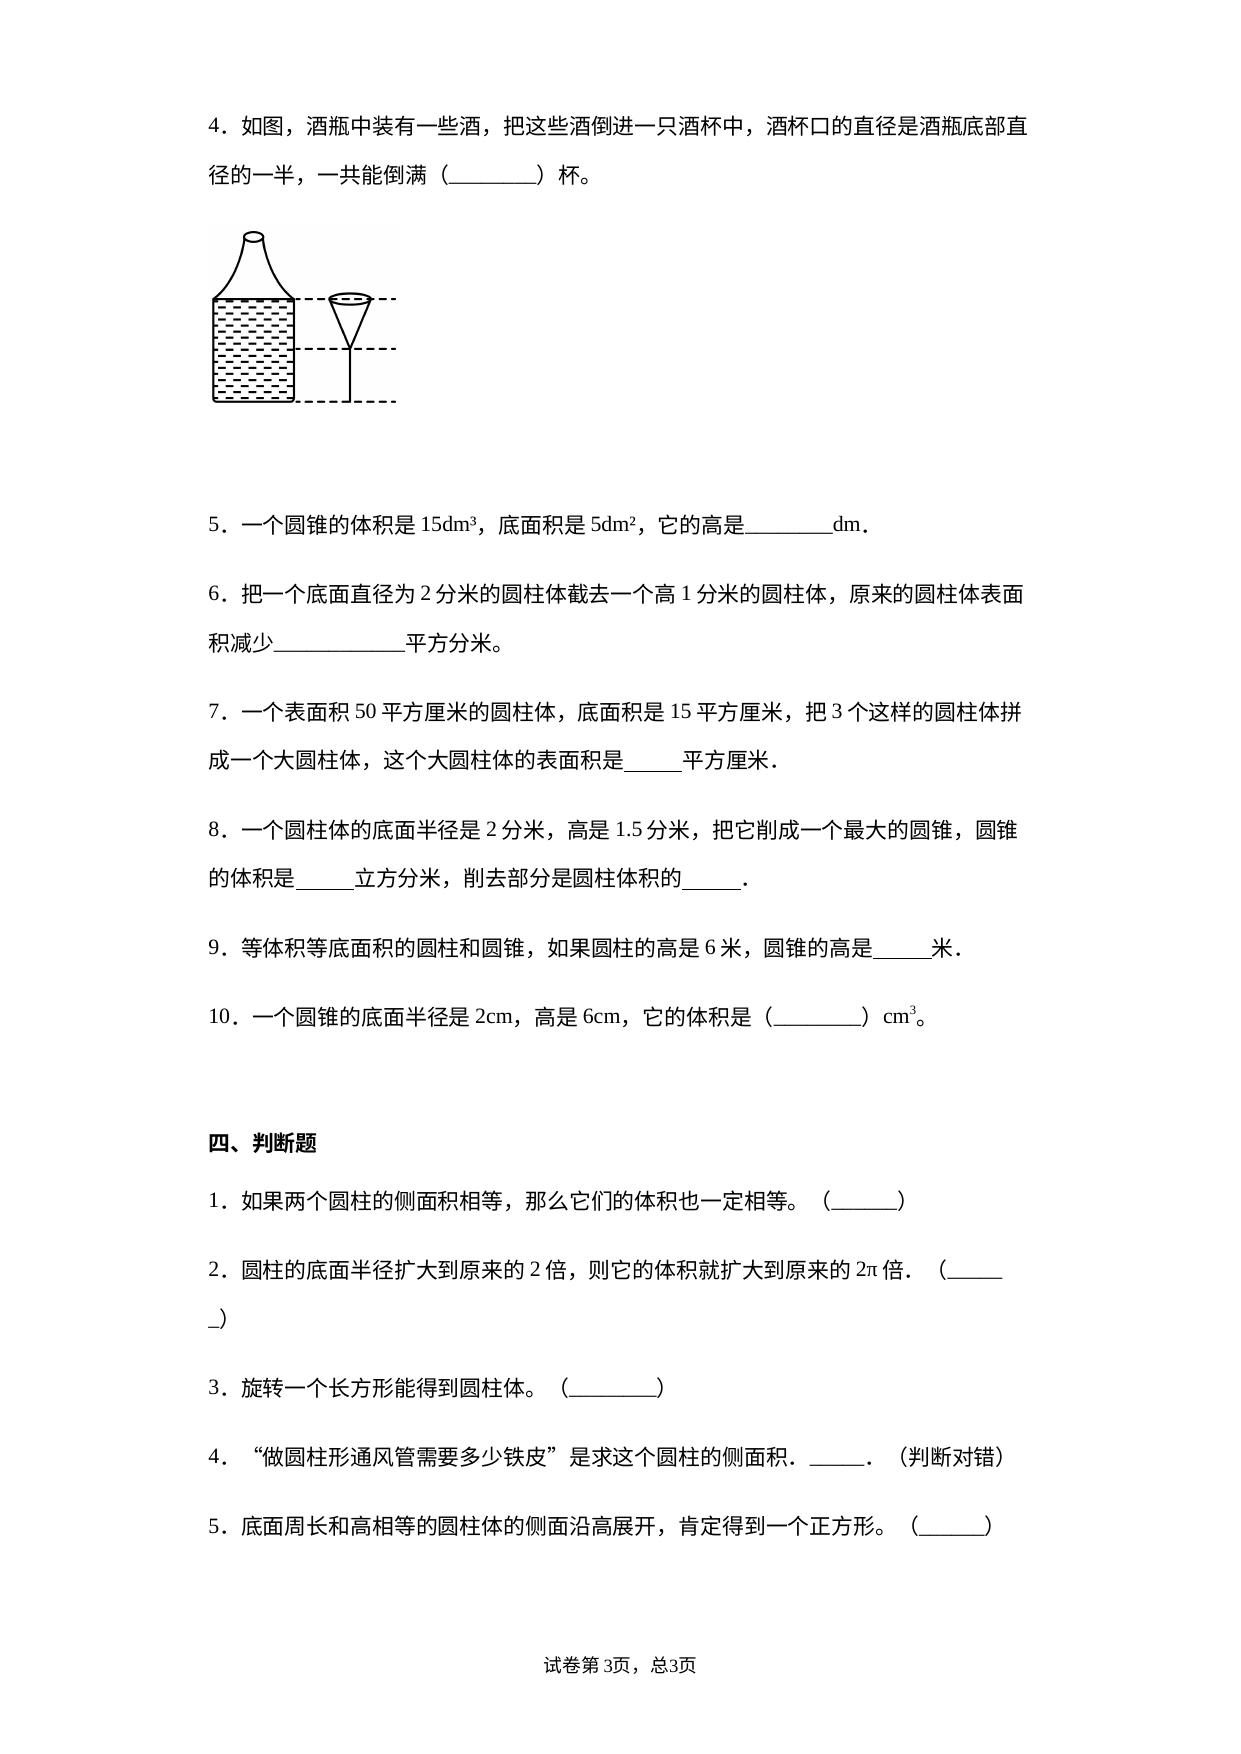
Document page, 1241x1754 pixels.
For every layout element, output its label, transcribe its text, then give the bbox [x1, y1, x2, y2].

text 5．一个圆锥的体积是15dm³，底面积是5dm²，它的高是________dm． [208, 507, 1032, 540]
text 5．底面周长和高相等的圆柱体的侧面沿高展开，肯定得到一个正方形。（______） [208, 1509, 1032, 1541]
text 4．如图，酒瓶中装有一些酒，把这些酒倒进一只酒杯中，酒杯口的直径是酒瓶底部直径的一半，一共能倒满（________）杯。 [208, 108, 1032, 190]
text 10．一个圆锥的底面半径是2cm，高是6cm，它的体积是（________）cm3。 [208, 999, 1032, 1032]
text 2．圆柱的底面半径扩大到原来的2倍，则它的体积就扩大到原来的2π倍．（______） [208, 1253, 1032, 1334]
text 四、判断题 [208, 1126, 1032, 1158]
picture [208, 226, 399, 405]
text 4．“做圆柱形通风管需要多少铁皮”是求这个圆柱的侧面积．_____．（判断对错） [208, 1440, 1032, 1472]
text 8．一个圆柱体的底面半径是2分米，高是1.5分米，把它削成一个最大的圆锥，圆锥的体积是 立方分米，削去部分是圆柱体积的 ． [208, 812, 1032, 893]
text 1．如果两个圆柱的侧面积相等，那么它们的体积也一定相等。（______） [208, 1183, 1032, 1216]
text 3．旋转一个长方形能得到圆柱体。（________） [208, 1371, 1032, 1403]
text 6．把一个底面直径为2分米的圆柱体截去一个高1分米的圆柱体，原来的圆柱体表面积减少____________平方分米。 [208, 576, 1032, 658]
text 7．一个表面积50平方厘米的圆柱体，底面积是15平方厘米，把3个这样的圆柱体拼成一个大圆柱体，这个大圆柱体的表面积是 平方厘米． [208, 694, 1032, 776]
text 9．等体积等底面积的圆柱和圆锥，如果圆柱的高是6米，圆锥的高是 米． [208, 930, 1032, 963]
